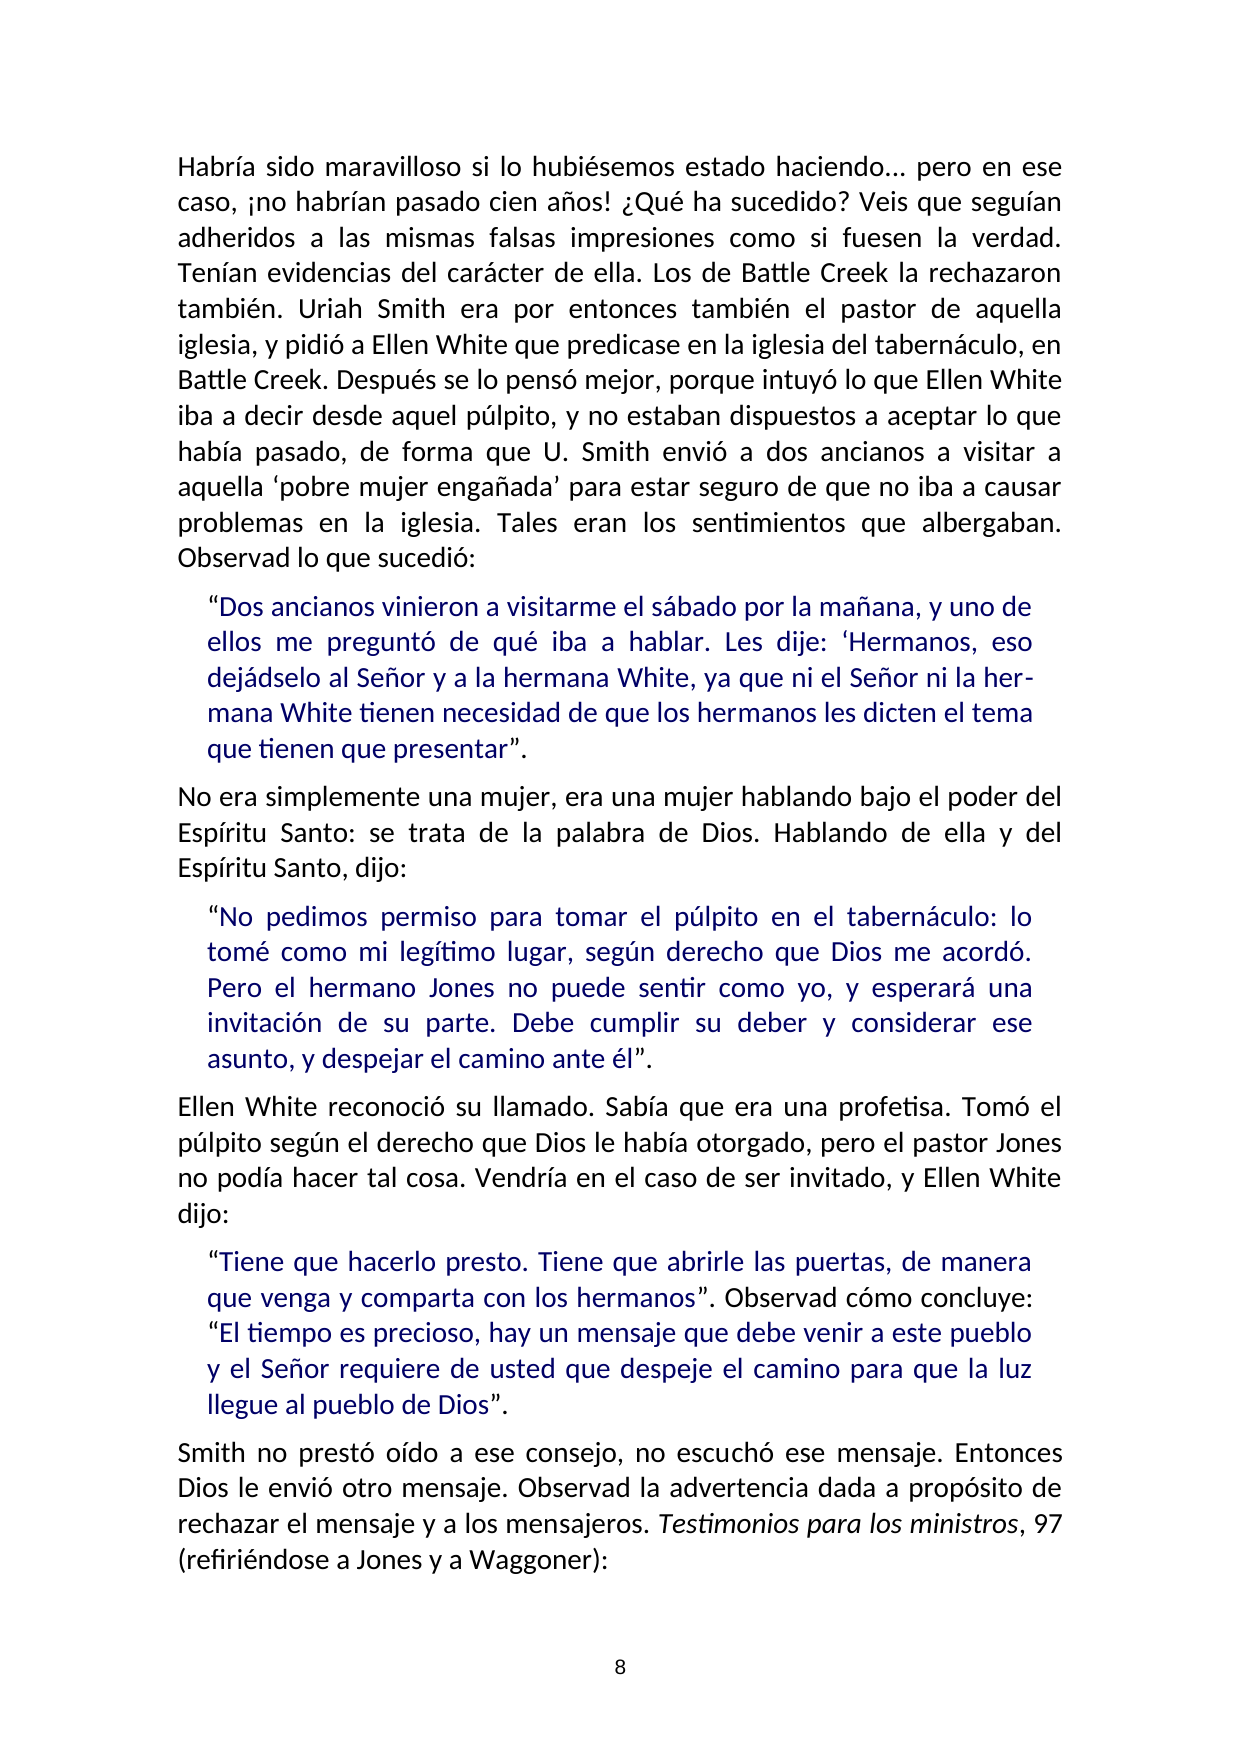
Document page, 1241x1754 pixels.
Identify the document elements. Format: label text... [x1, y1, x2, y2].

text “Tiene que hacerlo presto. Tiene que abrirle las puertas, de manera que venga y comparta con los hermanos”. Observad cómo concluye: “El tiempo es precioso, hay un mensaje que debe venir a este pueblo y el Señor requiere de usted que despeje el camino para que la luz llegue al pueblo de Dios”. [207, 1243, 1033, 1421]
text Smith no prestó oído a ese consejo, no escuchó ese mensaje. Entonces Dios le envió otro mensaje. Observad la advertencia dada a propósito de rechazar el mensaje y a los mensajeros. Testimonios para los ministros, 97 (refiriéndose a Jones y a Waggoner): [177, 1434, 1063, 1576]
text No era simplemente una mujer, era una mujer hablando bajo el poder del Espíritu Santo: se trata de la palabra de Dios. Hablando de ella y del Espíritu Santo, dijo: [177, 778, 1063, 885]
text Habría sido maravilloso si lo hubiésemos estado haciendo... pero en ese caso, ¡no habrían pasado cien años! ¿Qué ha sucedido? Veis que seguían adheridos a las mismas falsas impresiones como si fuesen la verdad. Tenían evidencias del carácter de ella. Los de Battle Creek la rechazaron también. Uriah Smith era por entonces también el pastor de aquella iglesia, y pidió a Ellen White que predicase en la iglesia del tabernáculo, en Battle Creek. Después se lo pensó mejor, porque intuyó lo que Ellen White iba a decir desde aquel púlpito, y no estaban dispuestos a aceptar lo que había pasado, de forma que U. Smith envió a dos ancianos a visitar a aquella ‘pobre mujer engañada’ para estar seguro de que no iba a causar problemas en la iglesia. Tales eran los sentimientos que albergaban. Observad lo que sucedió: [177, 148, 1063, 575]
text Ellen White reconoció su llamado. Sabía que era una profetisa. Tomó el púlpito según el derecho que Dios le había otorgado, pero el pastor Jones no podía hacer tal cosa. Vendría en el caso de ser invitado, y Ellen White dijo: [177, 1088, 1063, 1231]
text “Dos ancianos vinieron a visitarme el sábado por la mañana, y uno de ellos me preguntó de qué iba a hablar. Les dije: ‘Hermanos, eso dejádselo al Señor y a la hermana White, ya que ni el Señor ni la hermana White tienen necesidad de que los hermanos les dicten el tema que tienen que presentar”. [207, 588, 1033, 766]
text “No pedimos permiso para tomar el púlpito en el tabernáculo: lo tomé como mi legítimo lugar, según derecho que Dios me acordó. Pero el hermano Jones no puede sentir como yo, y esperará una invitación de su parte. Debe cumplir su deber y considerar ese asunto, y despejar el camino ante él”. [207, 898, 1033, 1076]
